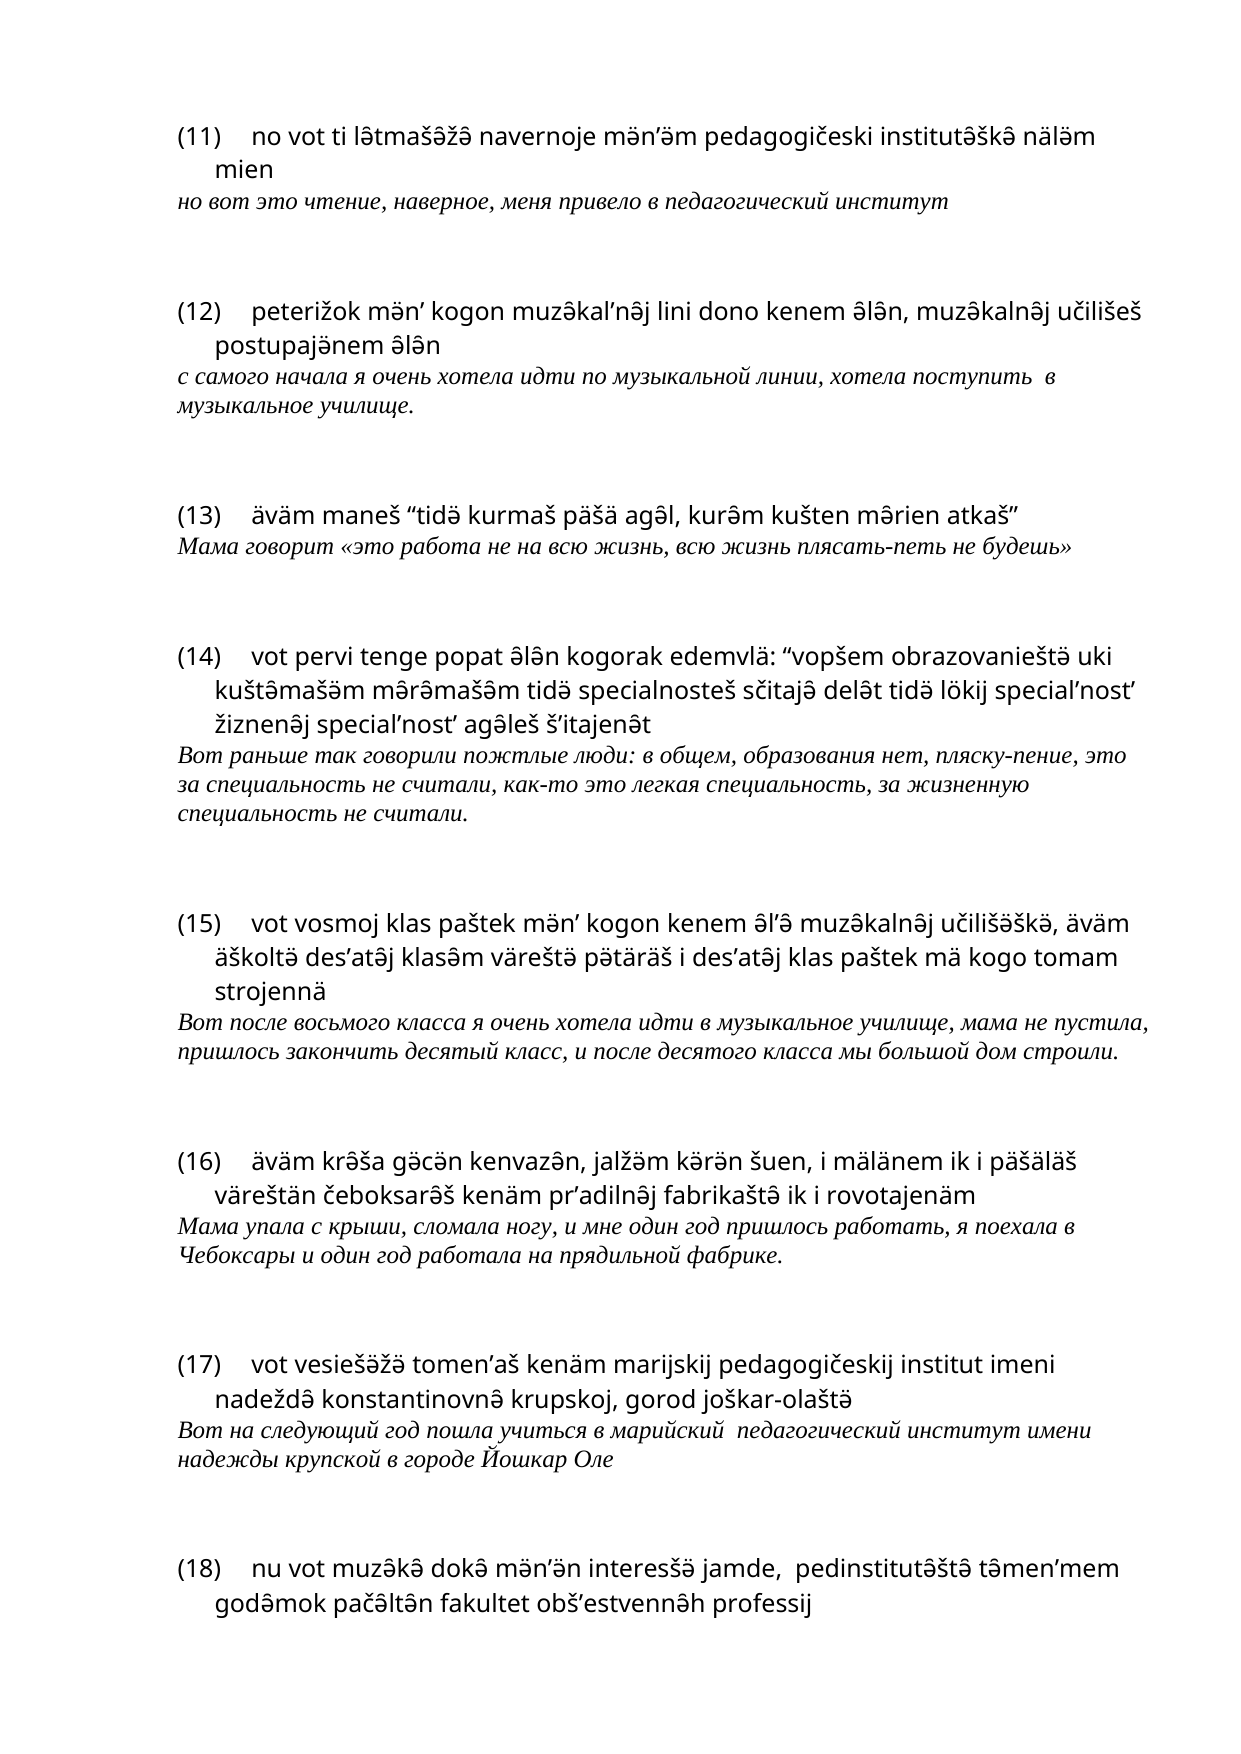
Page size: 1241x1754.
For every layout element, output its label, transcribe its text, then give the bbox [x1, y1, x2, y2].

text äväm krə̑ša gə̈cə̈n kenvazə̑n, jalžə̈m kə̈rə̈n šuen, i mälänem ik i päšäläš väreštän čeboksarə̑š kenäm pr’adilnə̑j fabrikaštə̑ ik i rovotajenäm [177, 1143, 1152, 1211]
text vot vosmoj klas paštek mə̈n’ kogon kenem ə̑l’ə̑ muzə̑kalnə̑j učilišə̈škə̈, äväm äškoltə̈ des’atə̑j klasə̑m väreštə̈ pə̈täräš i des’atə̑j klas paštek mä kogo tomam strojennä [177, 905, 1152, 1007]
text но вот это чтение, наверное, меня привело в педагогический институт [177, 186, 1152, 215]
text Вот на следующий год пошла учиться в марийский педагогический институт имени надежды крупской в городе Йошкар Оле [177, 1415, 1152, 1473]
text äväm maneš “tidə̈ kurmaš päšä agə̑l, kurə̑m kušten mə̑rien atkaš” [177, 497, 1152, 531]
text Мама говорит «это работа не на всю жизнь, всю жизнь плясать-петь не будешь» [177, 531, 1152, 560]
text peterižok mə̈n’ kogon muzə̑kal’nə̑j lini dono kenem ə̑lə̑n, muzə̑kalnə̑j učilišeš postupajə̈nem ə̑lə̑n [177, 293, 1152, 361]
text Мама упала с крыши, сломала ногу, и мне один год пришлось работать, я поехала в Чебоксары и один год работала на прядильной фабрике. [177, 1211, 1152, 1269]
text с самого начала я очень хотела идти по музыкальной линии, хотела поступить в музыкальное училище. [177, 361, 1152, 419]
text Вот раньше так говорили пожтлые люди: в общем, образования нет, пляску-пение, это за специальность не считали, как-то это легкая специальность, за жизненную специальность не считали. [177, 741, 1152, 827]
text no vot ti lə̑tmašə̑žə̑ navernoje mə̈n’ə̈m pedagogičeski institutə̑škə̑ nälə̈m mien [177, 118, 1152, 186]
text nu vot muzə̑kə̑ dokə̑ mə̈n’ə̈n interesšə̈ jamde, pedinstitutə̑štə̑ tə̑men’mem godə̑mok pačə̑ltə̑n fakultet obš’estvennə̑h professij [177, 1551, 1152, 1619]
text vot pervi tenge popat ə̑lə̑n kogorak edemvlä: “vopšem obrazovanieštə̈ uki kuštə̑mašə̈m mə̑rə̑mašə̑m tidə̈ specialnosteš sčitajə̑ delə̑t tidə̈ lökij special’nost’ žiznenə̑j special’nost’ agə̑leš š’itajenə̑t [177, 638, 1152, 741]
text Вот после восьмого класса я очень хотела идти в музыкальное училище, мама не пустила, пришлось закончить десятый класс, и после десятого класса мы большой дом строили. [177, 1007, 1152, 1065]
text vot vesiešə̈žə̈ tomen’aš kenäm marijskij pedagogičeskij institut imeni nadeždə̑ konstantinovnə̑ krupskoj, gorod joškar-olaštə̈ [177, 1347, 1152, 1415]
